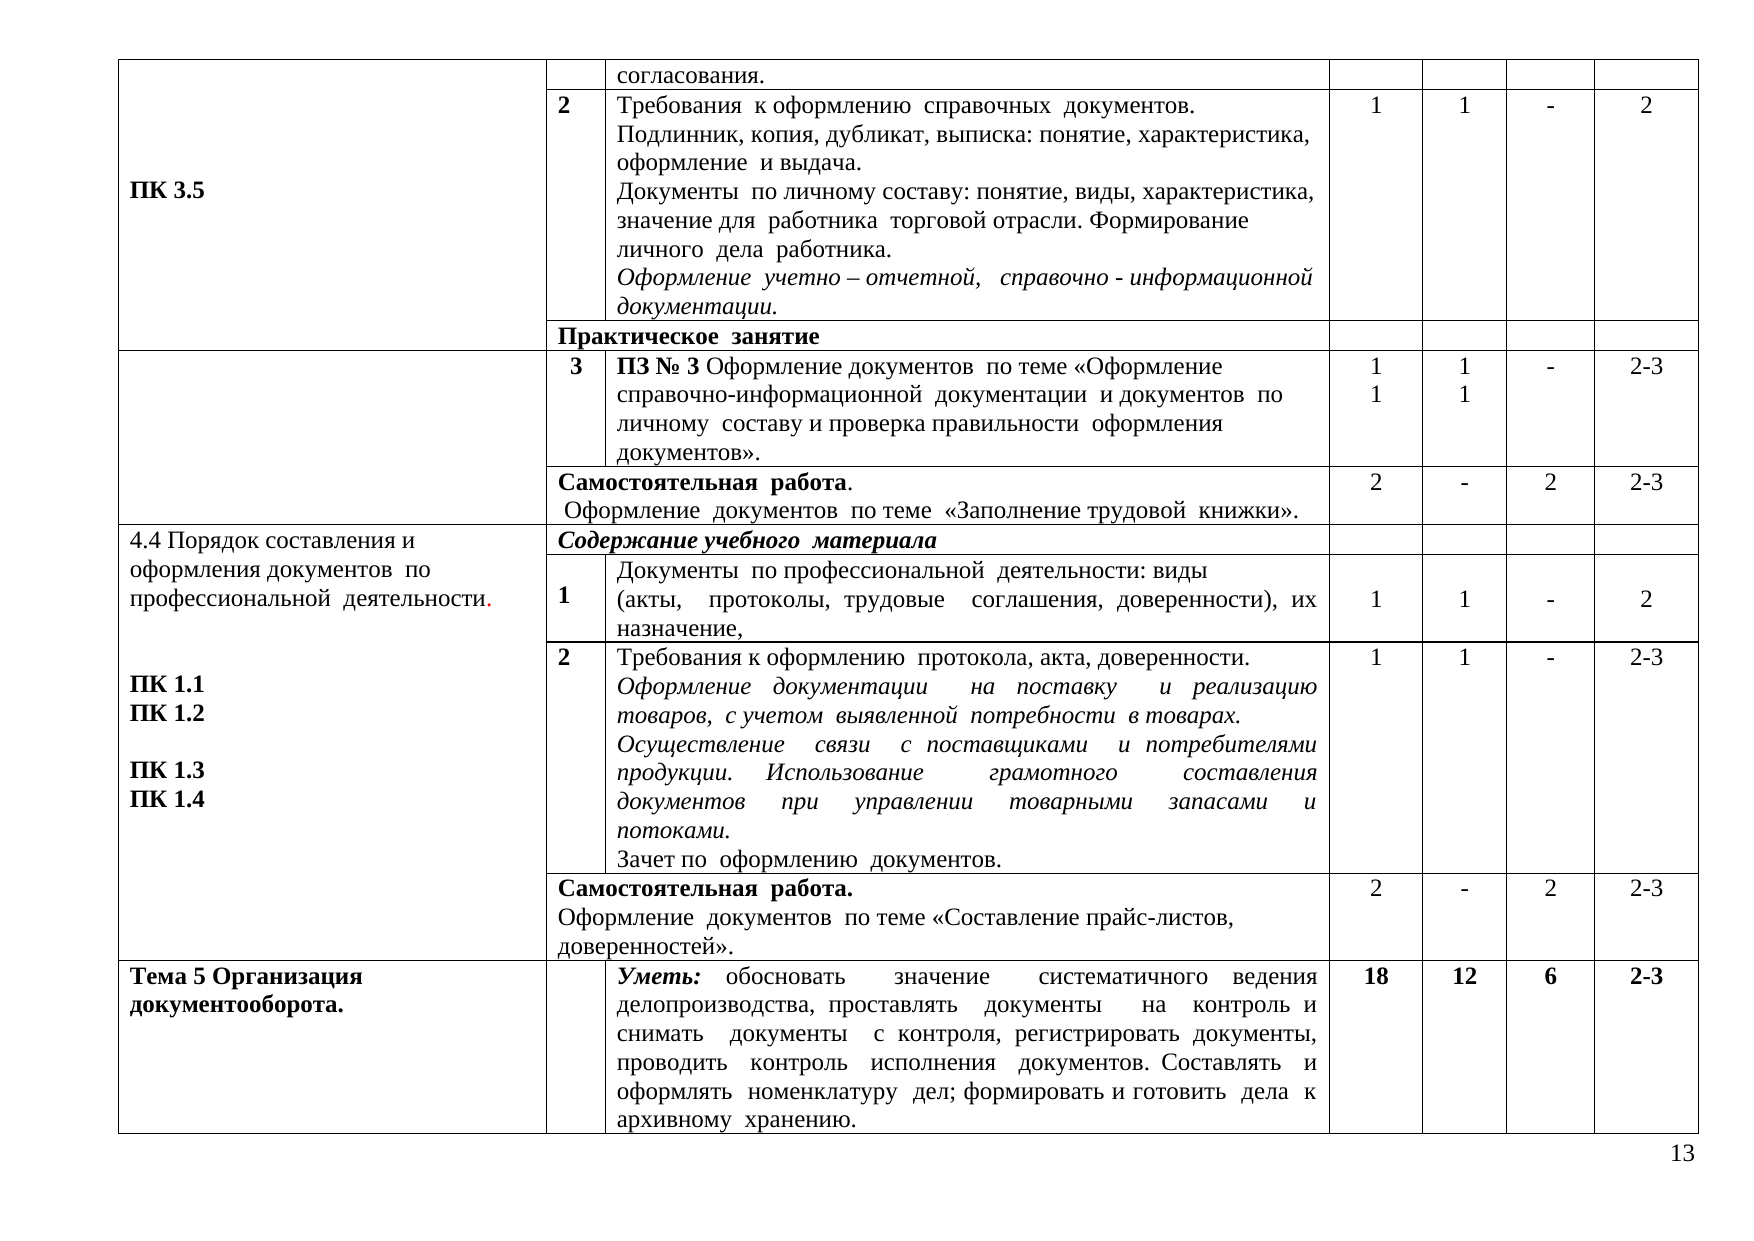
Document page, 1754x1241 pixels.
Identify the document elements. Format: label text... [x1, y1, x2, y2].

table_cell [1507, 525, 1594, 554]
table_cell [1595, 525, 1698, 554]
table_cell 6 [1507, 961, 1594, 1133]
table_cell 18 [1330, 961, 1422, 1133]
table_cell ПЗ № 3 Оформление документов по теме «Оформление справочно-информационной документации и документов по личному составу и проверка правильности оформления документов». [606, 351, 1329, 466]
table_cell Практическое занятие [547, 321, 1329, 350]
table_cell [547, 961, 605, 1133]
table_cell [606, 961, 1329, 1133]
table_cell 2 [1595, 60, 1698, 89]
table_cell 2 [1507, 874, 1594, 960]
table_cell 2 [547, 643, 605, 872]
table_cell [1507, 321, 1594, 350]
table_cell - [1507, 555, 1594, 641]
table_cell [1423, 321, 1506, 350]
table_cell 1 [1423, 555, 1506, 641]
table_cell 2-3 [1595, 467, 1698, 524]
table_cell 2 [1595, 555, 1698, 641]
table_cell [1423, 525, 1506, 554]
table_cell 4.4 Порядок составления и оформления документов по профессиональной деятельности. ПК 1.1 ПК 1.2 ПК 1.3 ПК 1.4 [119, 525, 546, 960]
table_cell 2-3 [1595, 874, 1698, 960]
table_cell - [1423, 467, 1506, 524]
table_cell 2-3 [1595, 643, 1698, 872]
table_cell 1 [1330, 643, 1422, 872]
table_cell 2 [547, 90, 605, 320]
table_cell Самостоятельная работа. Оформление документов по теме «Составление прайс-листов, доверенностей». [547, 874, 1329, 960]
table_cell 1 [1423, 60, 1506, 89]
table_cell 12 [1423, 961, 1506, 1133]
table_cell - [1507, 60, 1594, 89]
table_cell [1330, 321, 1422, 350]
table_cell 3 [547, 351, 605, 466]
table_cell 1 [1330, 555, 1422, 641]
table_cell 1 1 [1423, 351, 1506, 466]
table_cell [119, 351, 546, 524]
table_cell 2-3 [1595, 961, 1698, 1133]
table_cell 1 [547, 555, 605, 641]
table_cell - [1423, 874, 1506, 960]
table_cell Требования к оформлению справочных документов. Подлинник, копия, дубликат, выписка: понятие, характеристика, оформление и выдача. Документы по личному составу: понятие, виды, характеристика, значение для работника торговой отрасли. Формирование личного дела работника. Оформление учетно – отчетной, справочно - информационной документации. [606, 90, 1329, 320]
table_cell [1330, 525, 1422, 554]
table_cell 1 1 [1330, 351, 1422, 466]
table_cell 2 [1330, 874, 1422, 960]
table_cell - [1507, 90, 1594, 320]
table_cell 2 [1507, 467, 1594, 524]
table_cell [119, 961, 546, 1133]
table_cell Документы по профессиональной деятельности: виды (акты, протоколы, трудовые соглашения, доверенности), их назначение, [606, 555, 1329, 641]
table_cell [606, 60, 1329, 89]
table_cell 2 [1330, 467, 1422, 524]
table_cell Требования к оформлению протокола, акта, доверенности. Оформление документации на поставку и реализацию товаров, с учетом выявленной потребности в товарах. Осуществление связи с поставщиками и потребителями продукции. Использование грамотного составления документов при управлении товарными запасами и потоками. Зачет по оформлению документов. [606, 643, 1329, 872]
table_cell 1 [1423, 90, 1506, 320]
table_cell Содержание учебного материала [547, 525, 1329, 554]
table_cell 1 [1423, 643, 1506, 872]
table_cell 2 [1595, 90, 1698, 320]
table_cell Самостоятельная работа. Оформление документов по теме «Заполнение трудовой книжки». [547, 467, 1329, 524]
table_cell 2-3 [1595, 351, 1698, 466]
table_cell 1 [1330, 90, 1422, 320]
table_cell - [1507, 351, 1594, 466]
table_cell [1595, 321, 1698, 350]
table_cell - [1507, 643, 1594, 872]
table_cell 1 [547, 60, 605, 89]
table_cell 1 [1330, 60, 1422, 89]
